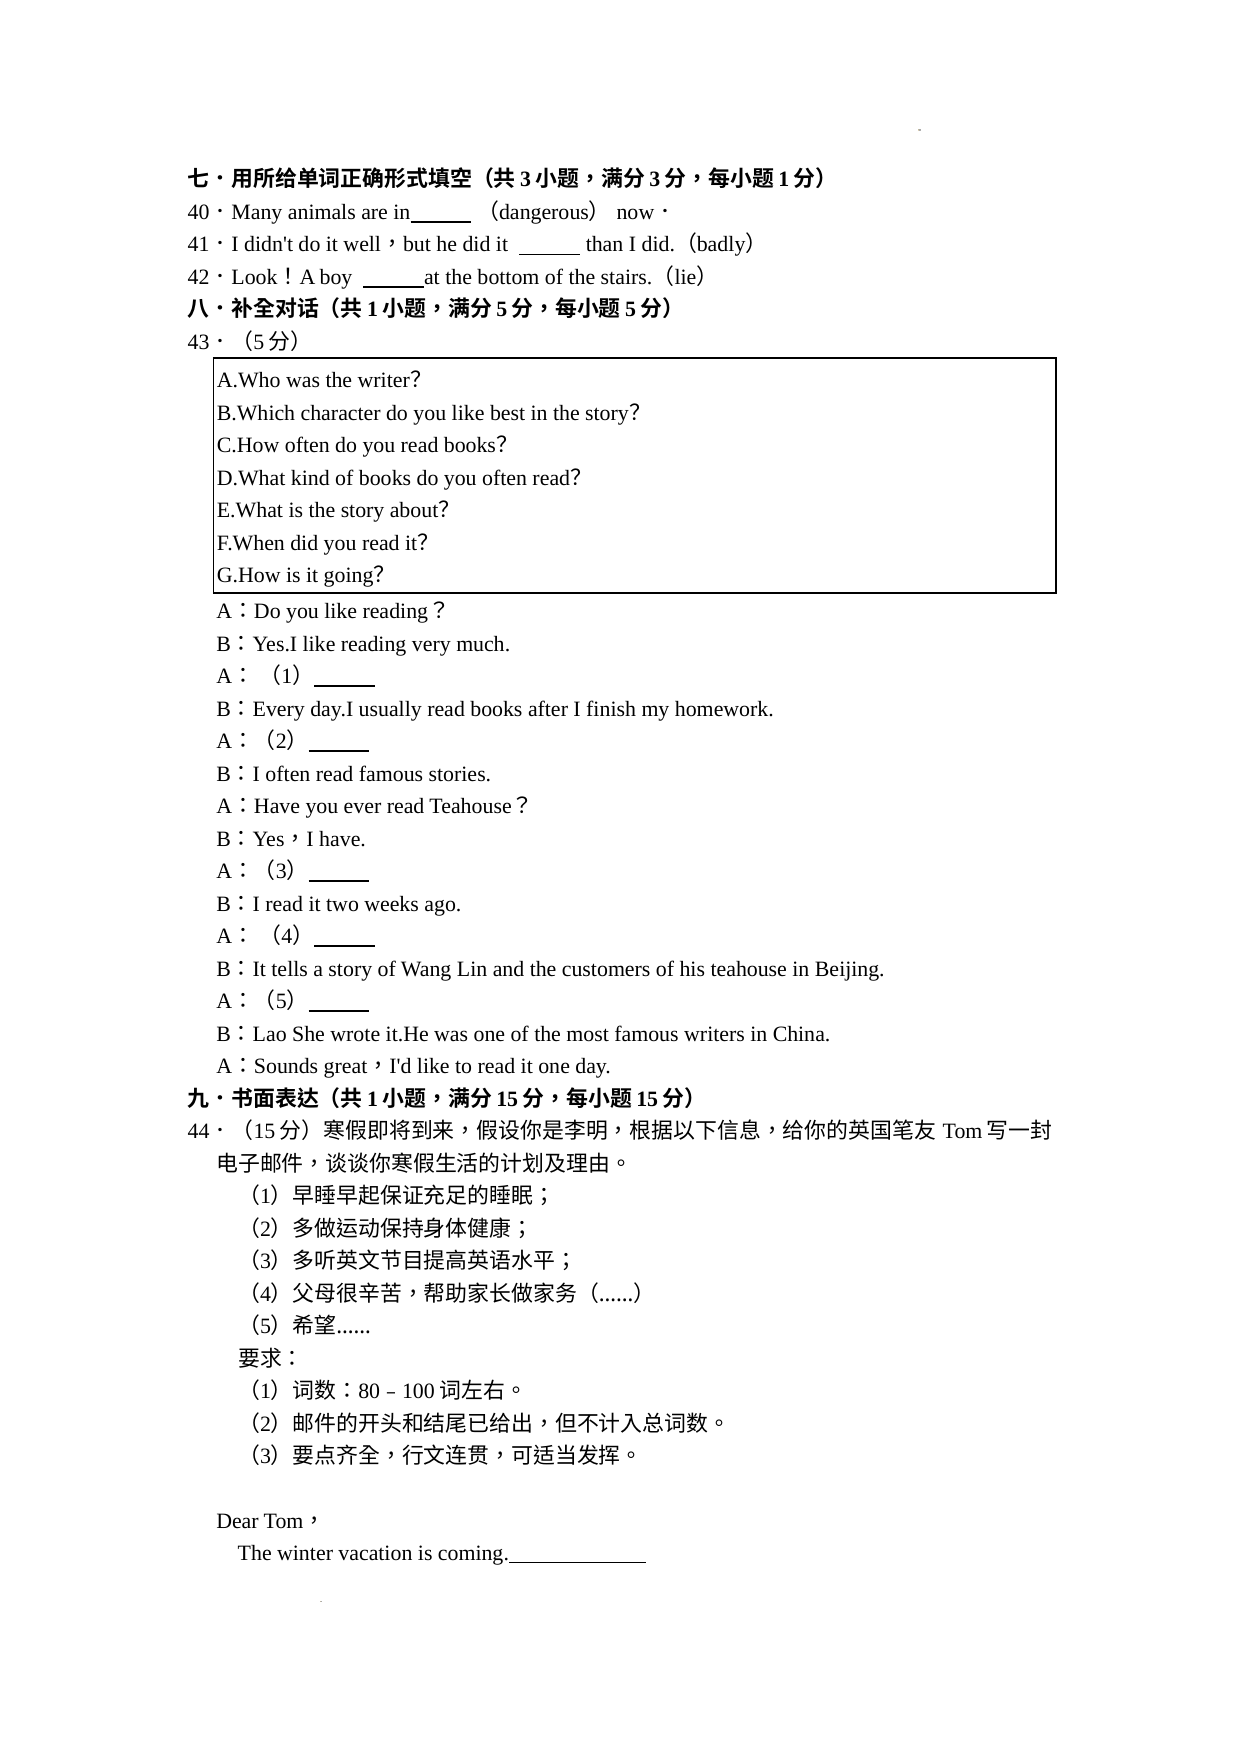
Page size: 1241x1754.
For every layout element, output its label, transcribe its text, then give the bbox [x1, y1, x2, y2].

text （5）希望…… [216, 1309, 1053, 1341]
text （2）多做运动保持身体健康； [216, 1211, 1053, 1244]
text 44．（15分）寒假即将到来，假设你是李明，根据以下信息，给你的英国笔友Tom写一封电子邮件，谈谈你寒假生活的计划及理由。 [187, 1114, 1053, 1179]
text A：（3） [216, 854, 1053, 886]
text A： （1） [216, 659, 1053, 691]
text （3）要点齐全，行文连贯，可适当发挥。 [216, 1439, 1053, 1471]
text A：Do you like reading？ [216, 594, 1053, 626]
table_header A.Who was the writer？ B.Which character do you like best in the story？ C.How often do you read books？ D.What kind of books do you often read？ E.What is the story about？ F.When did you read it？ G.How is it going？ [214, 359, 1055, 592]
text 七．用所给单词正确形式填空（共3小题，满分3分，每小题1分） [187, 162, 1053, 194]
text B：Lao She wrote it.He was one of the most famous writers in China. [216, 1016, 1053, 1049]
text 43．（5分） [187, 324, 1053, 357]
text A：Have you ever read Teahouse？ [216, 789, 1053, 821]
text （4）父母很辛苦，帮助家长做家务（……） [216, 1276, 1053, 1309]
text （1）早睡早起保证充足的睡眠； [216, 1179, 1053, 1211]
text 要求： [216, 1341, 1053, 1374]
text A：（2） [216, 724, 1053, 756]
text The winter vacation is coming. [216, 1536, 1053, 1569]
text B：Every day.I usually read books after I finish my homework. [216, 691, 1053, 724]
text A：（5） [216, 984, 1053, 1016]
text （2）邮件的开头和结尾已给出，但不计入总词数。 [216, 1406, 1053, 1439]
text B：Yes，I have. [216, 821, 1053, 854]
text A： （4） [216, 919, 1053, 951]
text 40．Many animals are in （dangerous） now． [187, 194, 1053, 227]
text Dear Tom， [216, 1504, 1053, 1536]
text B：I often read famous stories. [216, 756, 1053, 789]
text （3）多听英文节目提高英语水平； [216, 1244, 1053, 1276]
text 42．Look！A boy at the bottom of the stairs.（lie） [187, 259, 1053, 292]
text 41．I didn't do it well，but he did it than I did.（badly） [187, 227, 1053, 259]
text B：It tells a story of Wang Lin and the customers of his teahouse in Beijing. [216, 951, 1053, 984]
text 八．补全对话（共1小题，满分5分，每小题5分） [187, 292, 1053, 324]
text 九．书面表达（共1小题，满分15分，每小题15分） [187, 1081, 1053, 1114]
text （1）词数：80﹣100词左右。 [216, 1374, 1053, 1406]
text B：Yes.I like reading very much. [216, 626, 1053, 659]
text A：Sounds great，I'd like to read it one day. [216, 1049, 1053, 1081]
text B：I read it two weeks ago. [216, 886, 1053, 919]
